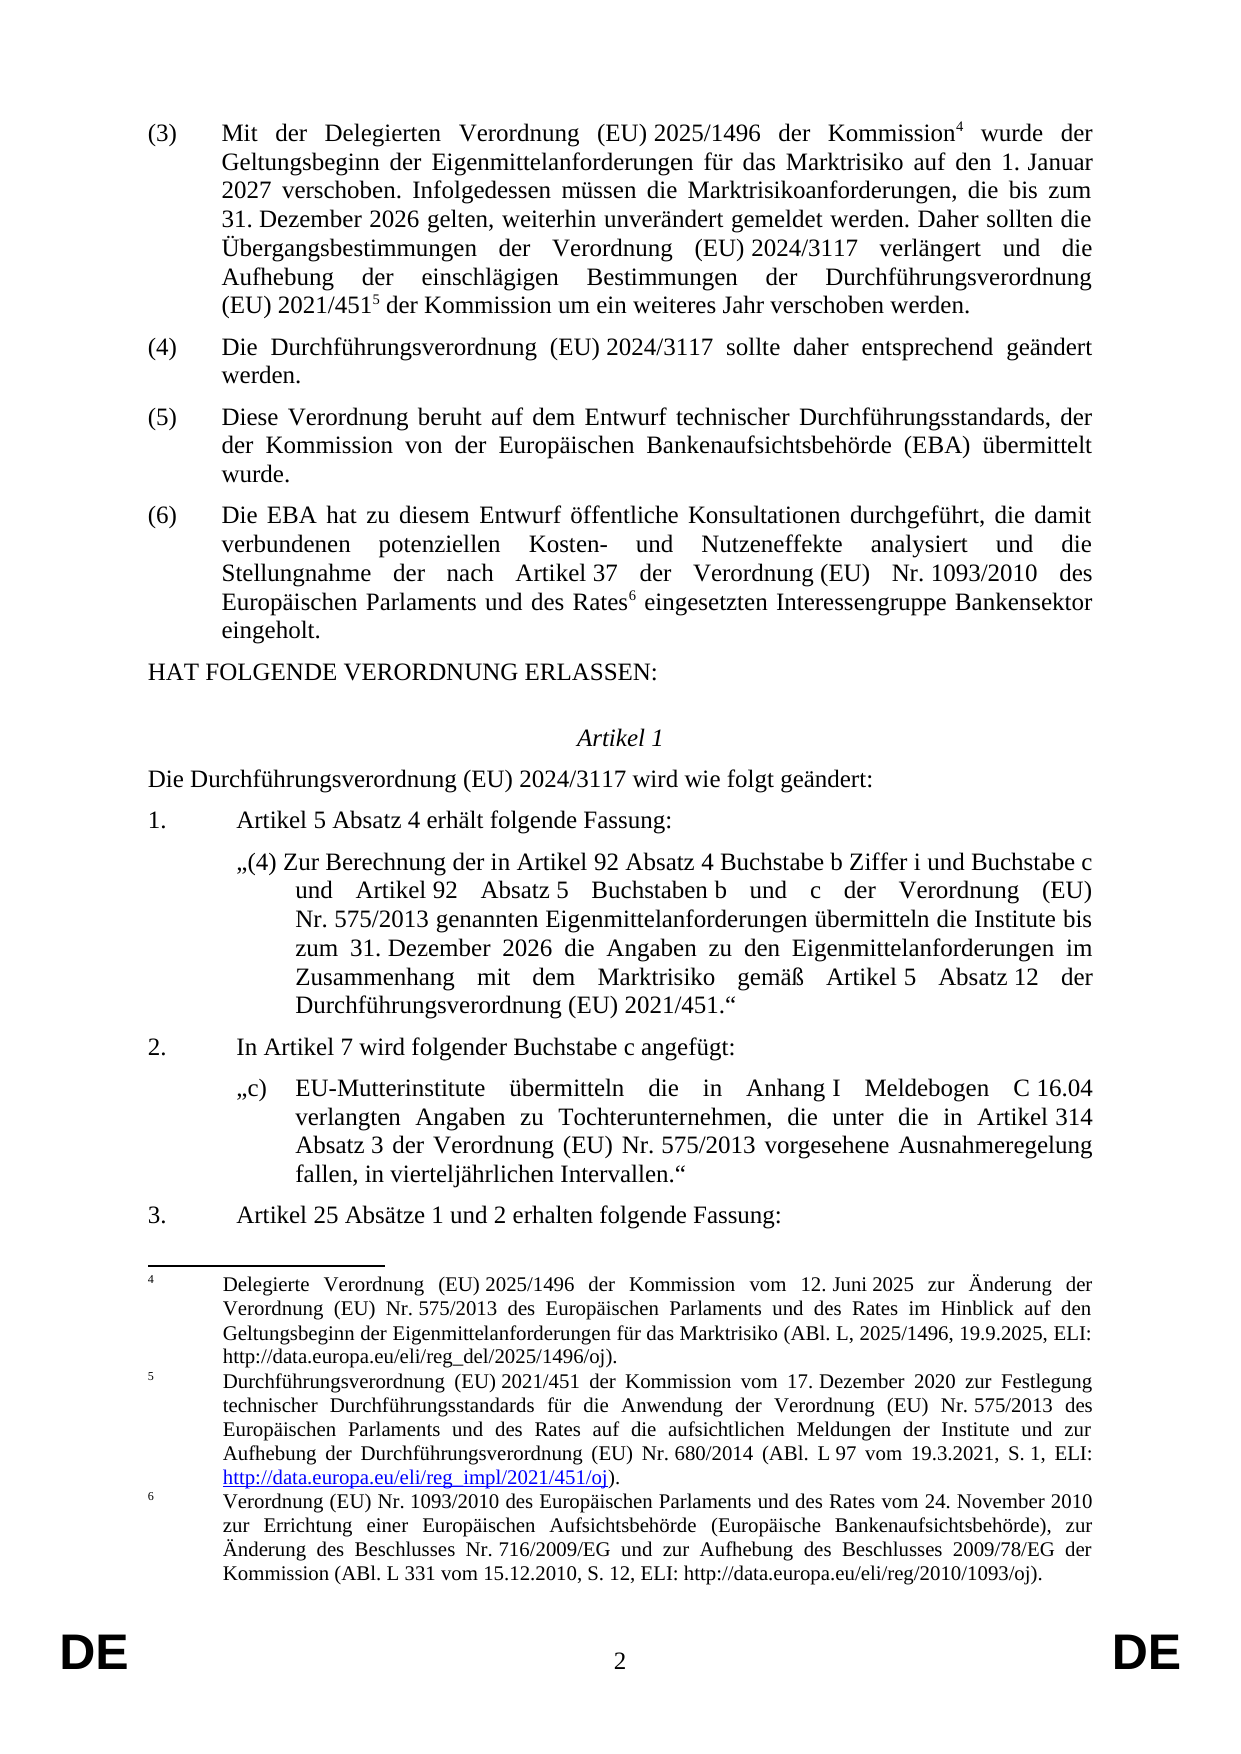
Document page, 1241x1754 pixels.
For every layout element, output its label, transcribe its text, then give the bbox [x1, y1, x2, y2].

text HAT FOLGENDE VERORDNUNG ERLASSEN: [148, 657, 1093, 686]
text (5) Diese Verordnung beruht auf dem Entwurf technischer Durchführungsstandards, der der Kommission von der Europäischen Bankenaufsichtsbehörde (EBA) übermittelt wurde. [148, 402, 1093, 488]
text (6) Die EBA hat zu diesem Entwurf öffentliche Konsultationen durchgeführt, die damit verbundenen potenziellen Kosten- und Nutzeneffekte analysiert und die Stellungnahme der nach Artikel 37 der Verordnung (EU) Nr. 1093/2010 des Europäischen Parlaments und des Rates eingesetzten Interessengruppe Bankensektor eingeholt. [148, 501, 1093, 644]
text Die Durchführungsverordnung (EU) 2024/3117 wird wie folgt geändert: [148, 764, 1093, 793]
text (4) Die Durchführungsverordnung (EU) 2024/3117 sollte daher entsprechend geändert werden. [148, 332, 1093, 389]
text (3) Mit der Delegierten Verordnung (EU) 2025/1496 der Kommission wurde der Geltungsbeginn der Eigenmittelanforderungen für das Marktrisiko auf den 1. Januar 2027 verschoben. Infolgedessen müssen die Marktrisikoanforderungen, die bis zum 31. Dezember 2026 gelten, weiterhin unverändert gemeldet werden. Daher sollten die Übergangsbestimmungen der Verordnung (EU) 2024/3117 verlängert und die Aufhebung der einschlägigen Bestimmungen der Durchführungsverordnung (EU) 2021/451 der Kommission um ein weiteres Jahr verschoben werden. [148, 118, 1093, 319]
text 3. Artikel 25 Absätze 1 und 2 erhalten folgende Fassung: [148, 1201, 1093, 1229]
text „c) EU-Mutterinstitute übermitteln die in Anhang I Meldebogen C 16.04 verlangten Angaben zu Tochterunternehmen, die unter die in Artikel 314 Absatz 3 der Verordnung (EU) Nr. 575/2013 vorgesehene Ausnahmeregelung fallen, in vierteljährlichen Intervallen.“ [236, 1073, 1093, 1188]
text 2. In Artikel 7 wird folgender Buchstabe c angefügt: [148, 1032, 1093, 1061]
text „(4) Zur Berechnung der in Artikel 92 Absatz 4 Buchstabe b Ziffer i und Buchstabe c und Artikel 92 Absatz 5 Buchstaben b und c der Verordnung (EU) Nr. 575/2013 genannten Eigenmittelanforderungen übermitteln die Institute bis zum 31. Dezember 2026 die Angaben zu den Eigenmittelanforderungen im Zusammenhang mit dem Marktrisiko gemäß Artikel 5 Absatz 12 der Durchführungsverordnung (EU) 2021/451.“ [236, 847, 1093, 1019]
text 1. Artikel 5 Absatz 4 erhält folgende Fassung: [148, 806, 1093, 834]
text Artikel 1 [148, 723, 1093, 752]
